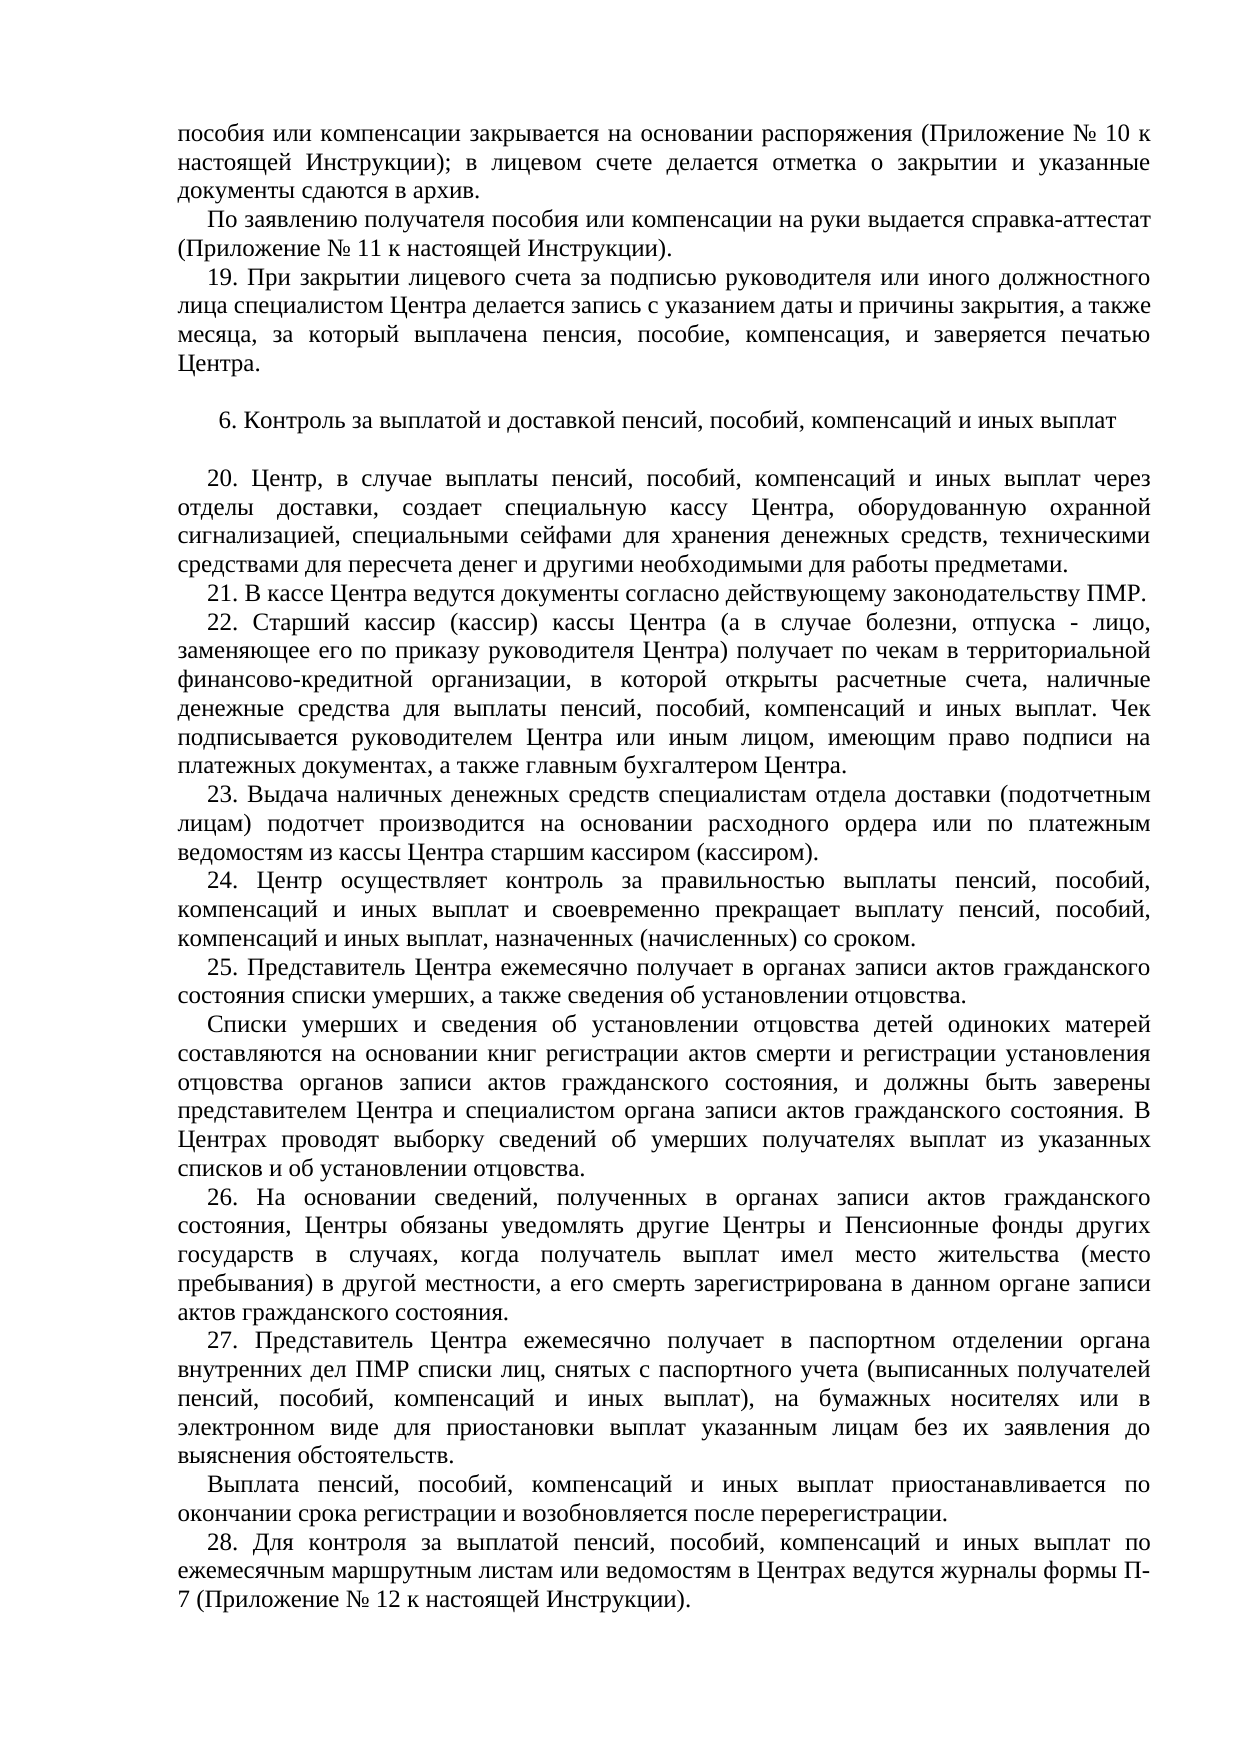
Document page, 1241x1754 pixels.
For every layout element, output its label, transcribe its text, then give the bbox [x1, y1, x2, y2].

text 6. Контроль за выплатой и доставкой пенсий, пособий, компенсаций и иных выплат [177, 406, 1152, 434]
text Выплата пенсий, пособий, компенсаций и иных выплат приостанавливается по окончании срока регистрации и возобновляется после перерегистрации. [177, 1469, 1152, 1527]
text 28. Для контроля за выплатой пенсий, пособий, компенсаций и иных выплат по ежемесячным маршрутным листам или ведомостям в Центрах ведутся журналы формы П-7 (Приложение № 12 к настоящей Инструкции). [177, 1527, 1152, 1613]
text Списки умерших и сведения об установлении отцовства детей одиноких матерей составляются на основании книг регистрации актов смерти и регистрации установления отцовства органов записи актов гражданского состояния, и должны быть заверены представителем Центра и специалистом органа записи актов гражданского состояния. В Центрах проводят выборку сведений об умерших получателях выплат из указанных списков и об установлении отцовства. [177, 1009, 1152, 1182]
text 23. Выдача наличных денежных средств специалистам отдела доставки (подотчетным лицам) подотчет производится на основании расходного ордера или по платежным ведомостям из кассы Центра старшим кассиром (кассиром). [177, 779, 1152, 866]
text По заявлению получателя пособия или компенсации на руки выдается справка-аттестат (Приложение № 11 к настоящей Инструкции). [177, 204, 1152, 262]
text 24. Центр осуществляет контроль за правильностью выплаты пенсий, пособий, компенсаций и иных выплат и своевременно прекращает выплату пенсий, пособий, компенсаций и иных выплат, назначенных (начисленных) со сроком. [177, 866, 1152, 952]
text 19. При закрытии лицевого счета за подписью руководителя или иного должностного лица специалистом Центра делается запись с указанием даты и причины закрытия, а также месяца, за который выплачена пенсия, пособие, компенсация, и заверяется печатью Центра. [177, 262, 1152, 377]
text 20. Центр, в случае выплаты пенсий, пособий, компенсаций и иных выплат через отделы доставки, создает специальную кассу Центра, оборудованную охранной сигнализацией, специальными сейфами для хранения денежных средств, техническими средствами для пересчета денег и другими необходимыми для работы предметами. [177, 463, 1152, 578]
text 26. На основании сведений, полученных в органах записи актов гражданского состояния, Центры обязаны уведомлять другие Центры и Пенсионные фонды других государств в случаях, когда получатель выплат имел место жительства (место пребывания) в другой местности, а его смерть зарегистрирована в данном органе записи актов гражданского состояния. [177, 1182, 1152, 1326]
text 27. Представитель Центра ежемесячно получает в паспортном отделении органа внутренних дел ПМР списки лиц, снятых с паспортного учета (выписанных получателей пенсий, пособий, компенсаций и иных выплат), на бумажных носителях или в электронном виде для приостановки выплат указанным лицам без их заявления до выяснения обстоятельств. [177, 1326, 1152, 1469]
text 21. В кассе Центра ведутся документы согласно действующему законодательству ПМР. [177, 578, 1152, 607]
text 22. Старший кассир (кассир) кассы Центра (а в случае болезни, отпуска - лицо, заменяющее его по приказу руководителя Центра) получает по чекам в территориальной финансово-кредитной организации, в которой открыты расчетные счета, наличные денежные средства для выплаты пенсий, пособий, компенсаций и иных выплат. Чек подписывается руководителем Центра или иным лицом, имеющим право подписи на платежных документах, а также главным бухгалтером Центра. [177, 607, 1152, 779]
text 25. Представитель Центра ежемесячно получает в органах записи актов гражданского состояния списки умерших, а также сведения об установлении отцовства. [177, 952, 1152, 1009]
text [177, 118, 1152, 204]
